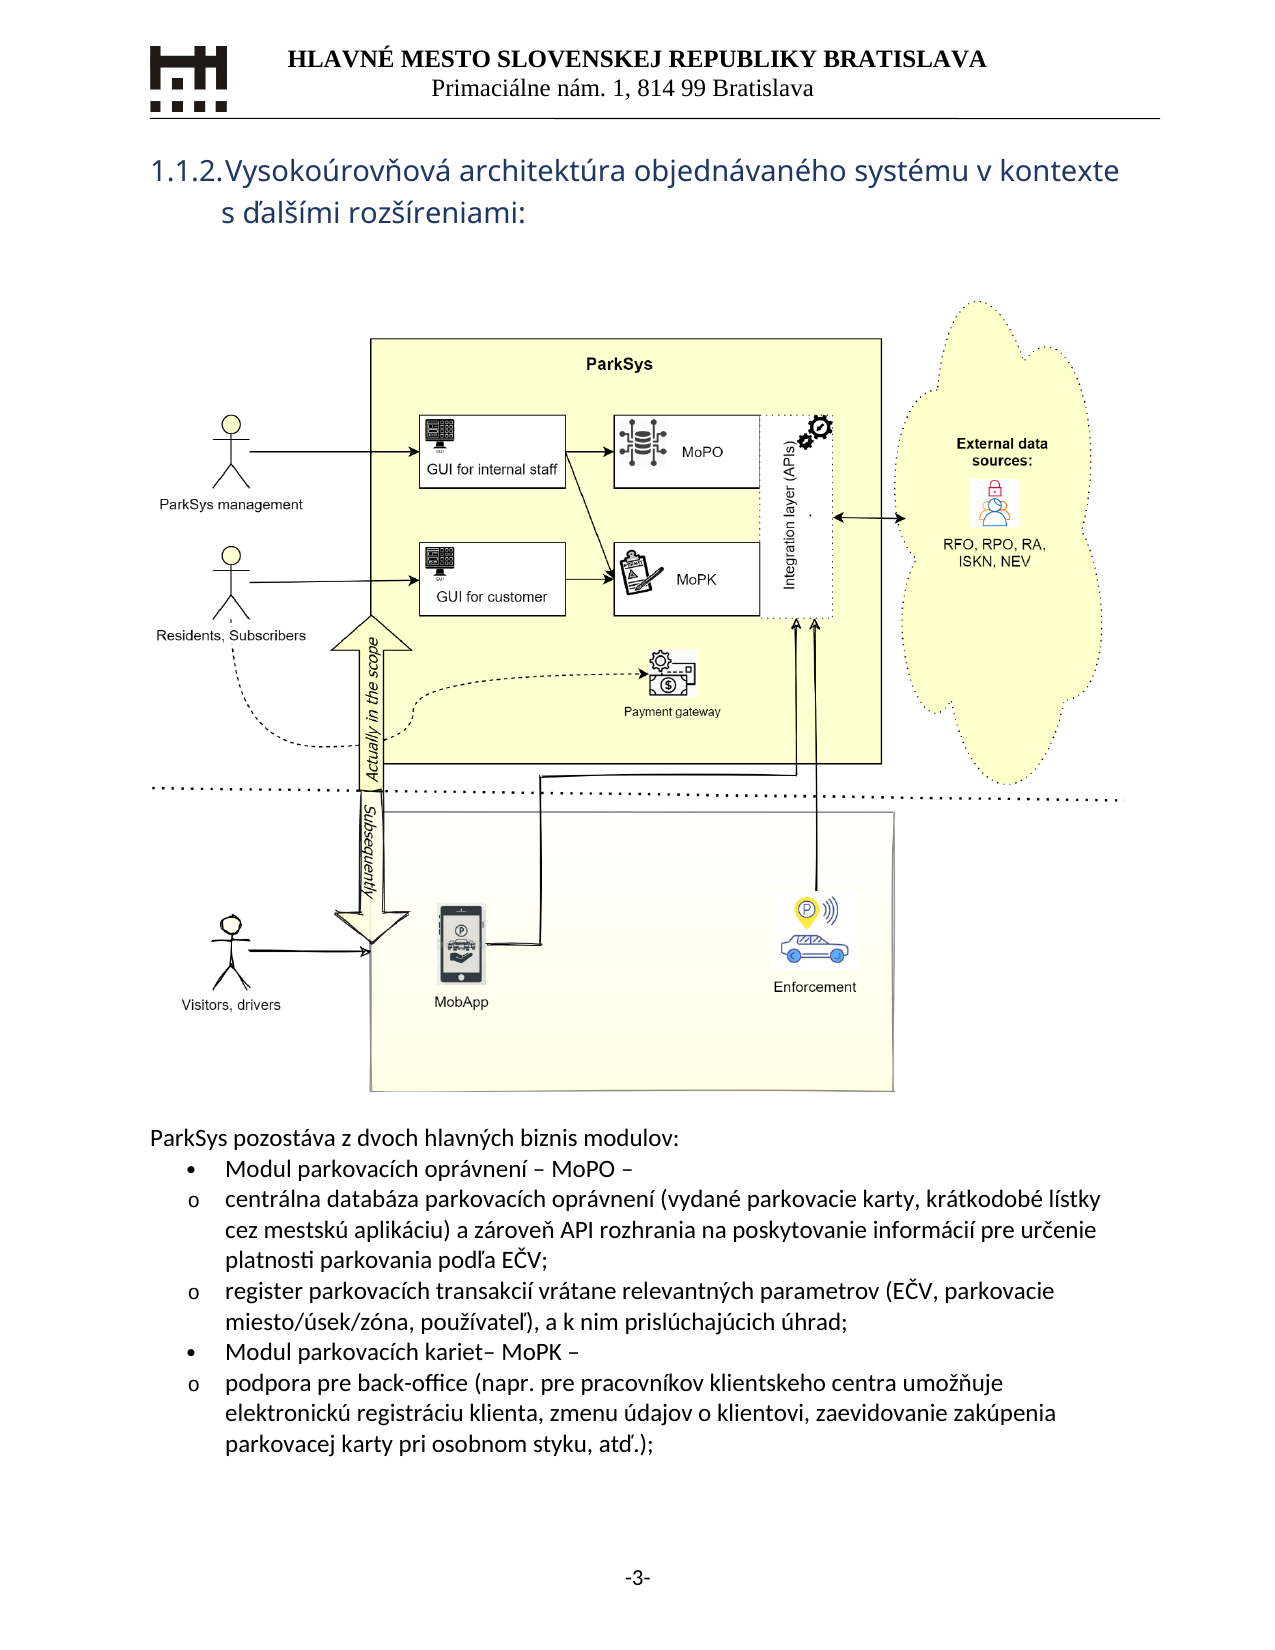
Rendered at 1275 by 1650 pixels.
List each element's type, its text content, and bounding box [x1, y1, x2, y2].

list register parkovacích transakcií vrátane relevantných parametrov (EČV, parkovacie miesto/úsek/zóna, používateľ), a k nim prislúchajúcich úhrad; [187, 1275, 1125, 1336]
subtitle Vysokoúrovňová architektúra objednávaného systému v kontexte s ďalšími rozšíreniami: [150, 150, 1125, 232]
text ParkSys pozostáva z dvoch hlavných biznis modulov: [150, 1122, 1125, 1153]
list Modul parkovacích oprávnení – MoPO – [187, 1153, 1125, 1183]
list Modul parkovacích kariet– MoPK – [187, 1336, 1125, 1367]
list centrálna databáza parkovacích oprávnení (vydané parkovacie karty, krátkodobé lístky cez mestskú aplikáciu) a zároveň API rozhrania na poskytovanie informácií pre určenie platnosti parkovania podľa EČV; [187, 1183, 1125, 1275]
list podpora pre back-office (napr. pre pracovníkov klientskeho centra umožňuje elektronickú registráciu klienta, zmenu údajov o klientovi, zaevidovanie zakúpenia parkovacej karty pri osobnom styku, atď.); [187, 1367, 1125, 1458]
picture [150, 248, 1125, 1092]
picture [150, 46, 227, 112]
